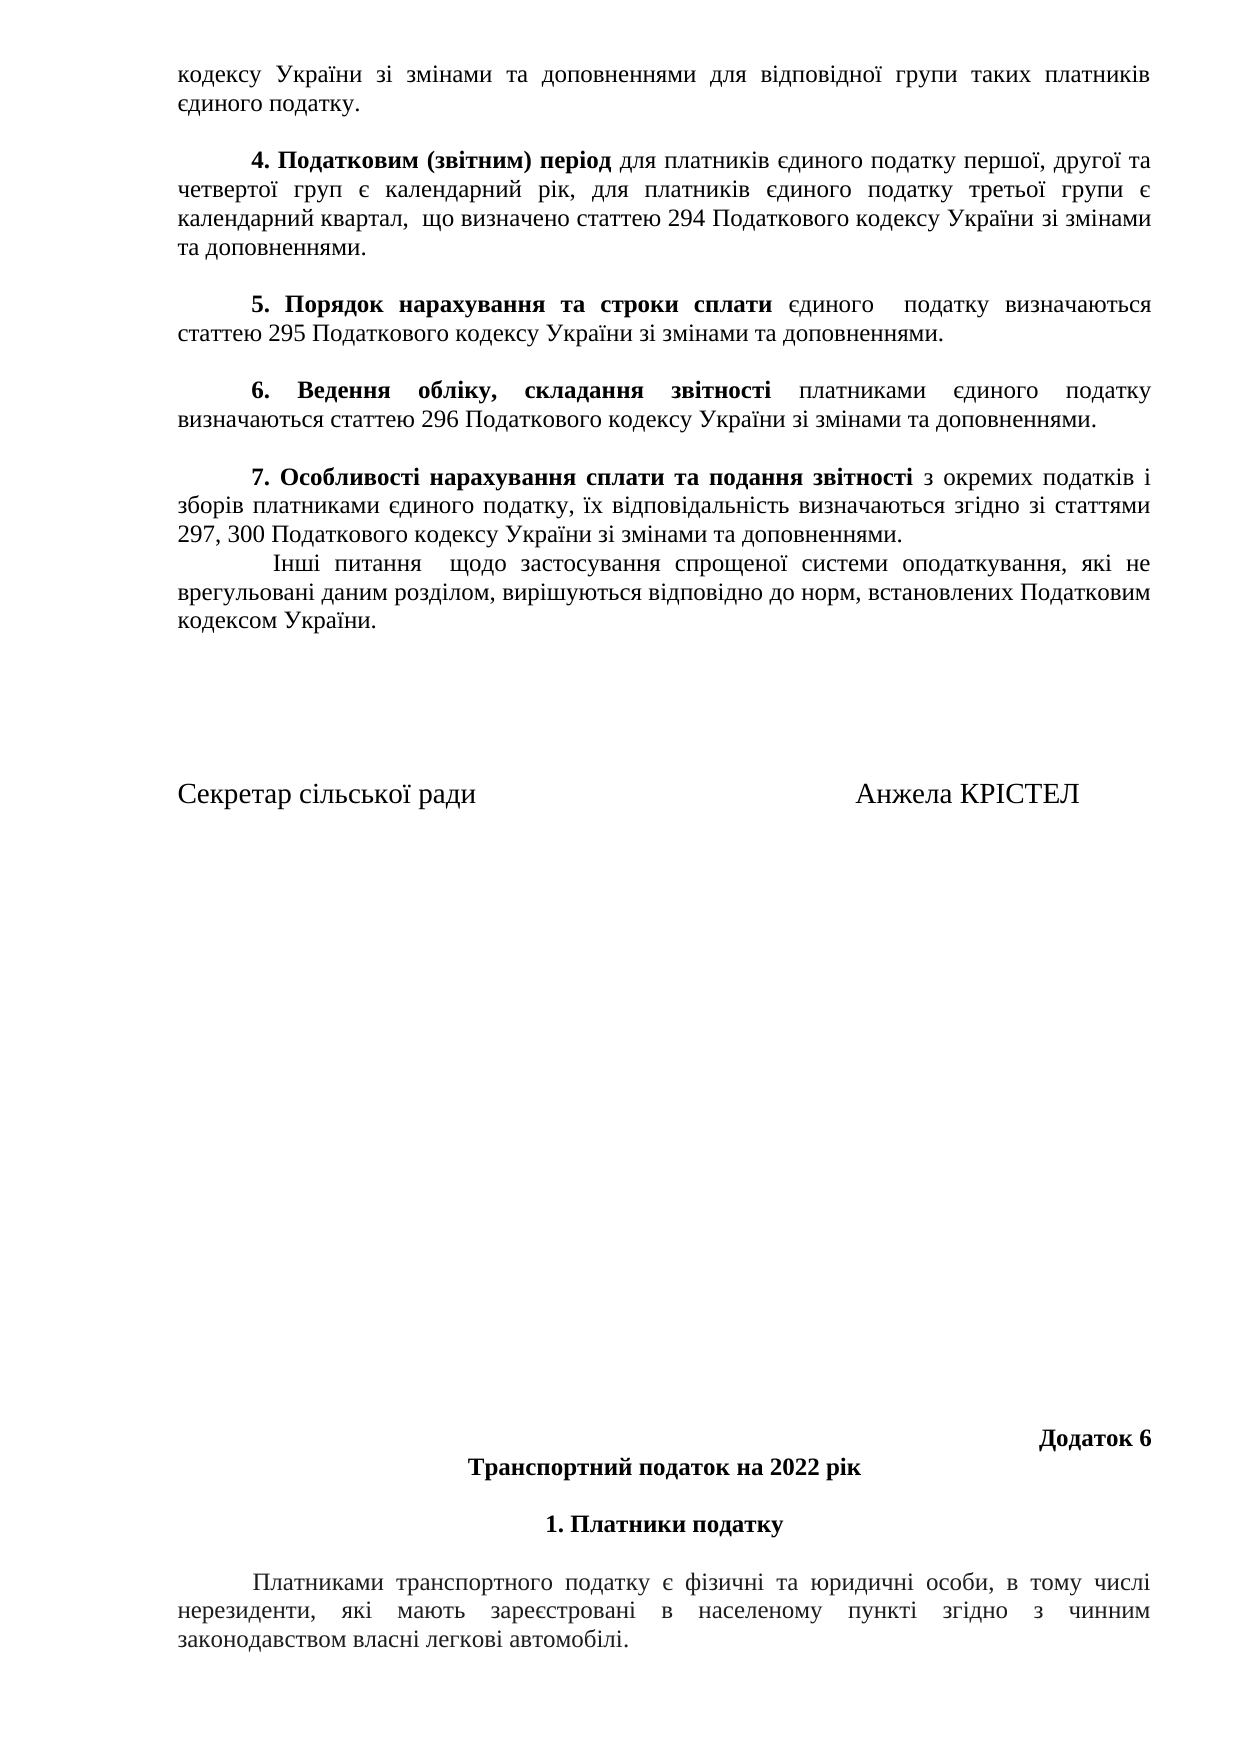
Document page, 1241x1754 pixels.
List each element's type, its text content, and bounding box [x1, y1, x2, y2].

text Інші питання щодо застосування спрощеної системи оподаткування, які не врегульовані даним розділом, вирішуються відповідно до норм, встановлених Податковим кодексом України. [177, 548, 1152, 634]
text 4. Податковим (звітним) період для платників єдиного податку першої, другої та четвертої груп є календарний рік, для платників єдиного податку третьої групи є календарний квартал, що визначено статтею 294 Податкового кодексу України зі змінами та доповненнями. [177, 145, 1152, 260]
text Транспортний податок на 2022 рік [177, 1452, 1152, 1481]
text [177, 59, 1152, 117]
text Платниками транспортного податку є фізичні та юридичні особи, в тому числі нерезиденти, які мають зареєстровані в населеному пункті згідно з чинним законодавством власні легкові автомобілі. [177, 1567, 1152, 1653]
text 5. Порядок нарахування та строки сплати єдиного податку визначаються статтею 295 Податкового кодексу України зі змінами та доповненнями. [177, 289, 1152, 347]
text Додаток 6 [177, 1423, 1152, 1452]
text 6. Ведення обліку, складання звітності платниками єдиного податку визначаються статтею 296 Податкового кодексу України зі змінами та доповненнями. [177, 375, 1152, 433]
text 7. Особливості нарахування сплати та подання звітності з окремих податків і зборів платниками єдиного податку, їх відповідальність визначаються згідно зі статтями 297, 300 Податкового кодексу України зі змінами та доповненнями. [177, 462, 1152, 548]
text 1. Платники податку [177, 1509, 1152, 1538]
text Секретар сільської ради Анжела КРІСТЕЛ [177, 776, 1152, 809]
